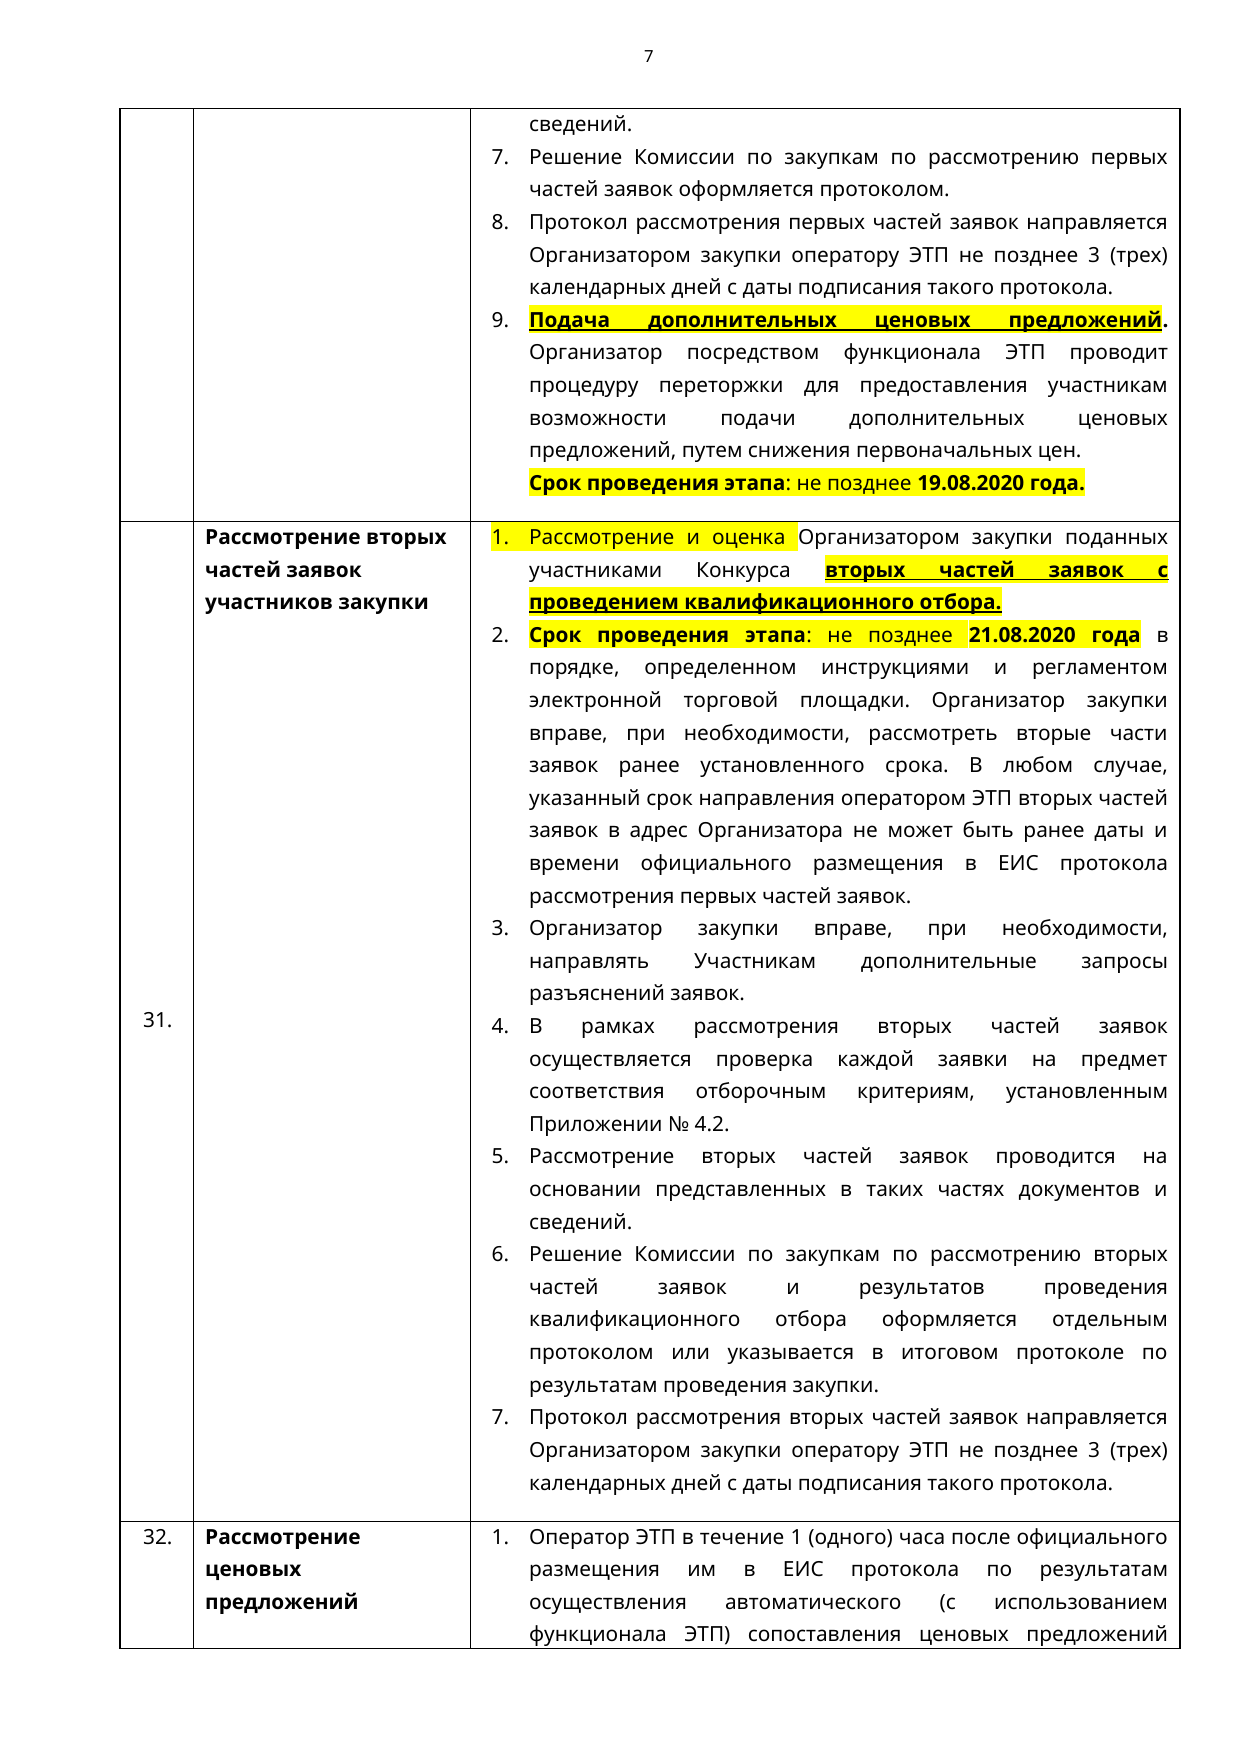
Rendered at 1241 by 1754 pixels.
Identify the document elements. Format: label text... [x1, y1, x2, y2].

table_cell [121, 1522, 193, 1648]
table_cell [121, 109, 193, 521]
table_cell Рассмотрение вторых частей заявок участников закупки [194, 522, 470, 1521]
table_cell [121, 522, 193, 1521]
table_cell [194, 109, 470, 521]
table_cell Рассмотрение и оценка Организатором закупки поданных участниками Конкурса вторых частей заявок с проведением квалификационного отбора. Срок проведения этапа: не позднее 21.08.2020 года в порядке, определенном инструкциями и регламентом электронной торговой площадки. Организатор закупки вправе, при необходимости, рассмотреть вторые части заявок ранее установленного срока. В любом случае, указанный срок направления оператором ЭТП вторых частей заявок в адрес Организатора не может быть ранее даты и времени официального размещения в ЕИС протокола рассмотрения первых частей заявок. Организатор закупки вправе, при необходимости, направлять Участникам дополнительные запросы разъяснений заявок. В рамках рассмотрения вторых частей заявок осуществляется проверка каждой заявки на предмет соответствия отборочным критериям, установленным Приложении № 4.2. Рассмотрение вторых частей заявок проводится на основании представленных в таких частях документов и сведений. Решение Комиссии по закупкам по рассмотрению вторых частей заявок и результатов проведения квалификационного отбора оформляется отдельным протоколом или указывается в итоговом протоколе по результатам проведения закупки. Протокол рассмотрения вторых частей заявок направляется Организатором закупки оператору ЭТП не позднее 3 (трех) календарных дней с даты подписания такого протокола. [471, 522, 1179, 1521]
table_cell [194, 1522, 470, 1648]
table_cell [471, 109, 1179, 521]
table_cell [471, 1522, 1179, 1648]
